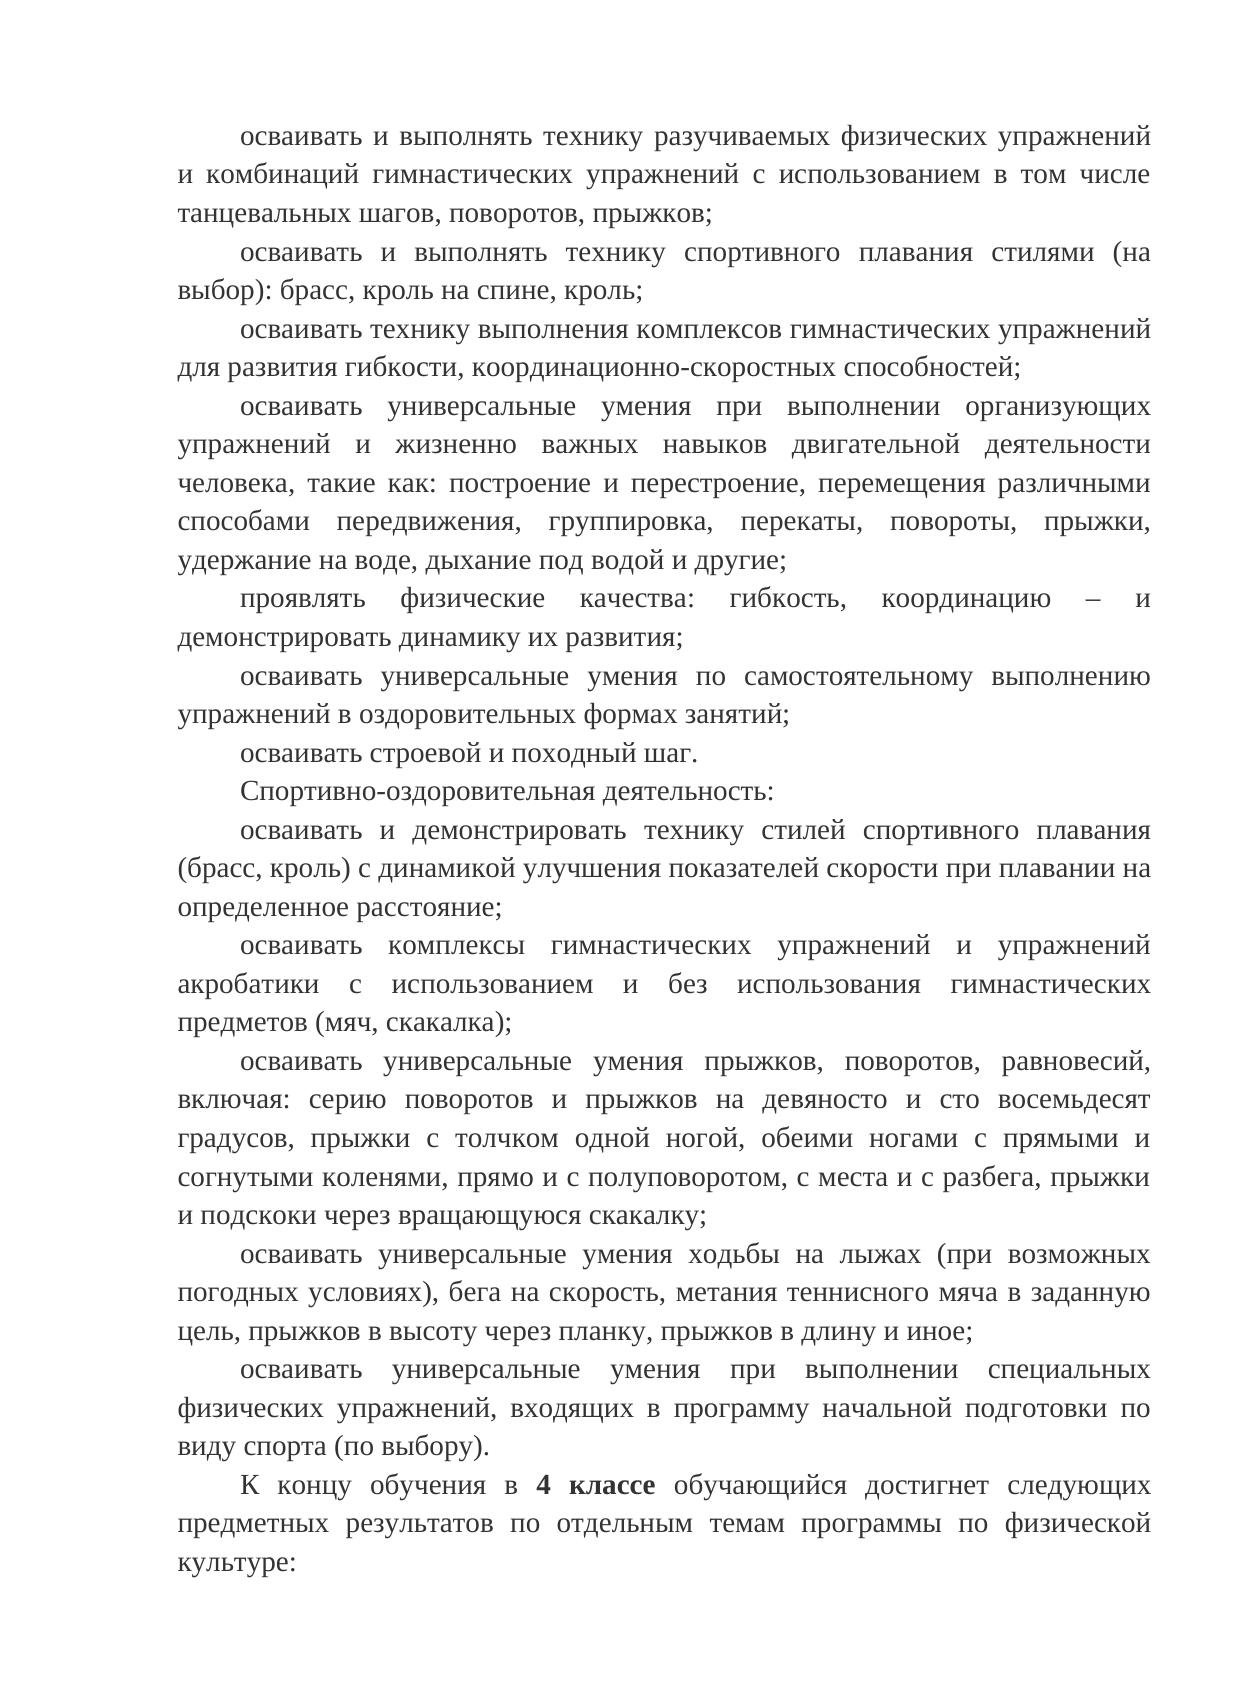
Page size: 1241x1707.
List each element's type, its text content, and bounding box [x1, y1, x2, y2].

text осваивать универсальные умения прыжков, поворотов, равновесий, включая: серию поворотов и прыжков на девяносто и сто восемьдесят градусов, прыжки с толчком одной ногой, обеими ногами с прямыми и согнутыми коленями, прямо и с полуповоротом, с места и с разбега, прыжки и подскоки через вращающуюся скакалку; [177, 1043, 1152, 1231]
text осваивать универсальные умения при выполнении организующих упражнений и жизненно важных навыков двигательной деятельности человека, такие как: построение и перестроение, перемещения различными способами передвижения, группировка, перекаты, повороты, прыжки, удержание на воде, дыхание под водой и другие; [177, 388, 1152, 576]
text осваивать и выполнять технику разучиваемых физических упражнений и комбинаций гимнастических упражнений с использованием в том числе танцевальных шагов, поворотов, прыжков; [177, 118, 1152, 229]
text осваивать и демонстрировать технику стилей спортивного плавания (брасс, кроль) с динамикой улучшения показателей скорости при плавании на определенное расстояние; [177, 812, 1152, 922]
text осваивать комплексы гимнастических упражнений и упражнений акробатики с использованием и без использования гимнастических предметов (мяч, скакалка); [177, 927, 1152, 1038]
text Спортивно-оздоровительная деятельность: [177, 773, 1152, 807]
text осваивать технику выполнения комплексов гимнастических упражнений для развития гибкости, координационно-скоростных способностей; [177, 311, 1152, 383]
text осваивать универсальные умения по самостоятельному выполнению упражнений в оздоровительных формах занятий; [177, 658, 1152, 730]
text осваивать универсальные умения ходьбы на лыжах (при возможных погодных условиях), бега на скорость, метания теннисного мяча в заданную цель, прыжков в высоту через планку, прыжков в длину и иное; [177, 1236, 1152, 1346]
text осваивать и выполнять технику спортивного плавания стилями (на выбор): брасс, кроль на спине, кроль; [177, 234, 1152, 306]
text осваивать строевой и походный шаг. [177, 735, 1152, 768]
text осваивать универсальные умения при выполнении специальных физических упражнений, входящих в программу начальной подготовки по виду спорта (по выбору). [177, 1351, 1152, 1462]
text проявлять физические качества: гибкость, координацию – и демонстрировать динамику их развития; [177, 581, 1152, 653]
text К концу обучения в 4 классе обучающийся достигнет следующих предметных результатов по отдельным темам программы по физической культуре: [177, 1467, 1152, 1578]
